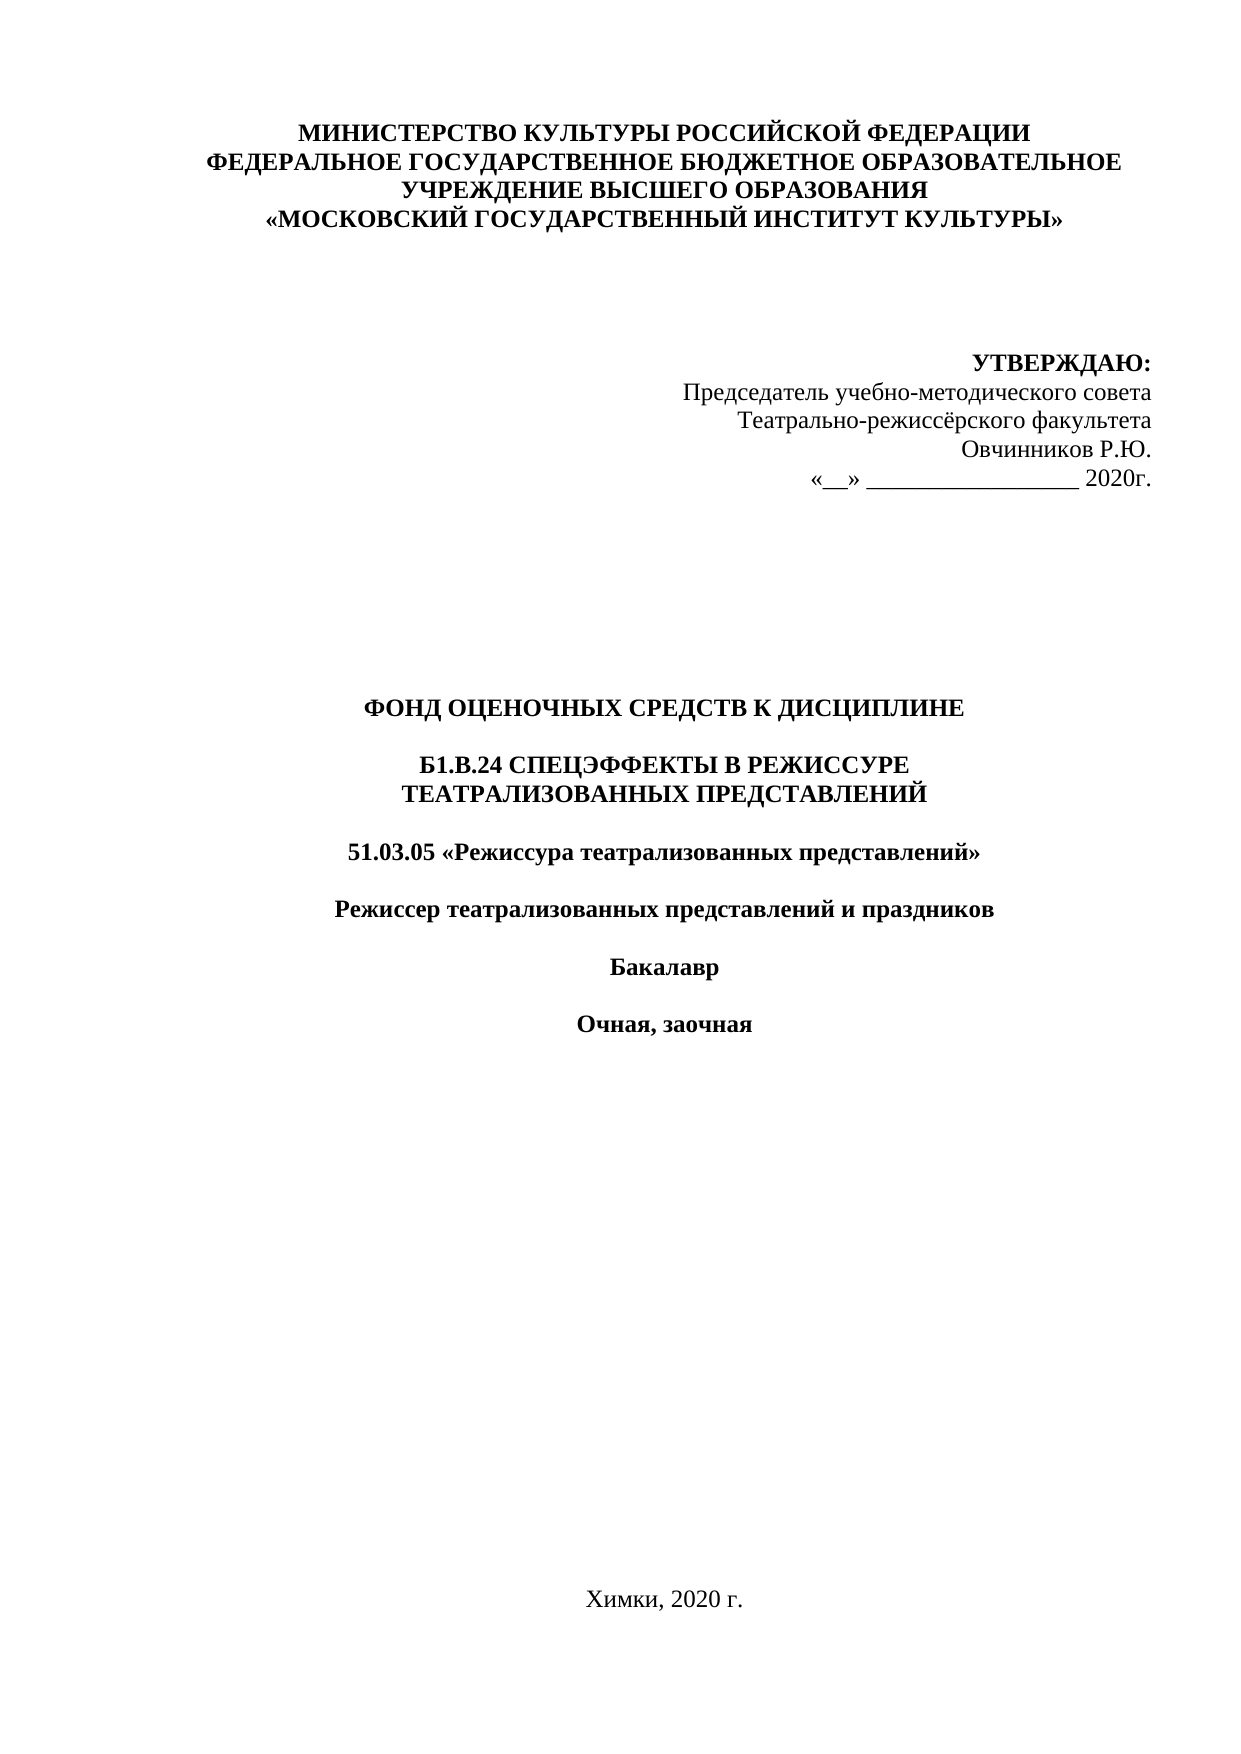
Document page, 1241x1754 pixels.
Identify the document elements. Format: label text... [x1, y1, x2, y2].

text Театрально-режиссёрского факультета [177, 406, 1152, 434]
text МИНИСТЕРСТВО КУЛЬТУРЫ РОССИЙСКОЙ ФЕДЕРАЦИИ [177, 118, 1152, 147]
text ФОНД ОЦЕНОЧНЫХ СРЕДСТВ К ДИСЦИПЛИНЕ [177, 693, 1152, 722]
text Овчинников Р.Ю. [177, 434, 1152, 463]
text Бакалавр [177, 952, 1152, 981]
text Б1.В.24 СПЕЦЭФФЕКТЫ В РЕЖИССУРЕ [177, 751, 1152, 779]
text «__» _________________ 2020г. [177, 463, 1152, 492]
text Очная, заочная [177, 1009, 1152, 1038]
text 51.03.05 «Режиссура театрализованных представлений» [177, 837, 1152, 866]
text «МОСКОВСКИЙ ГОСУДАРСТВЕННЫЙ ИНСТИТУТ КУЛЬТУРЫ» [177, 204, 1152, 233]
text Химки, 2020 г. [177, 1584, 1152, 1613]
text ТЕАТРАЛИЗОВАННЫХ ПРЕДСТАВЛЕНИЙ [177, 779, 1152, 808]
text УТВЕРЖДАЮ: [177, 348, 1152, 377]
text Председатель учебно-методического совета [177, 377, 1152, 406]
text Режиссер театрализованных представлений и праздников [177, 894, 1152, 923]
text ФЕДЕРАЛЬНОЕ ГОСУДАРСТВЕННОЕ БЮДЖЕТНОЕ ОБРАЗОВАТЕЛЬНОЕ УЧРЕЖДЕНИЕ ВЫСШЕГО ОБРАЗОВАНИЯ [177, 147, 1152, 204]
